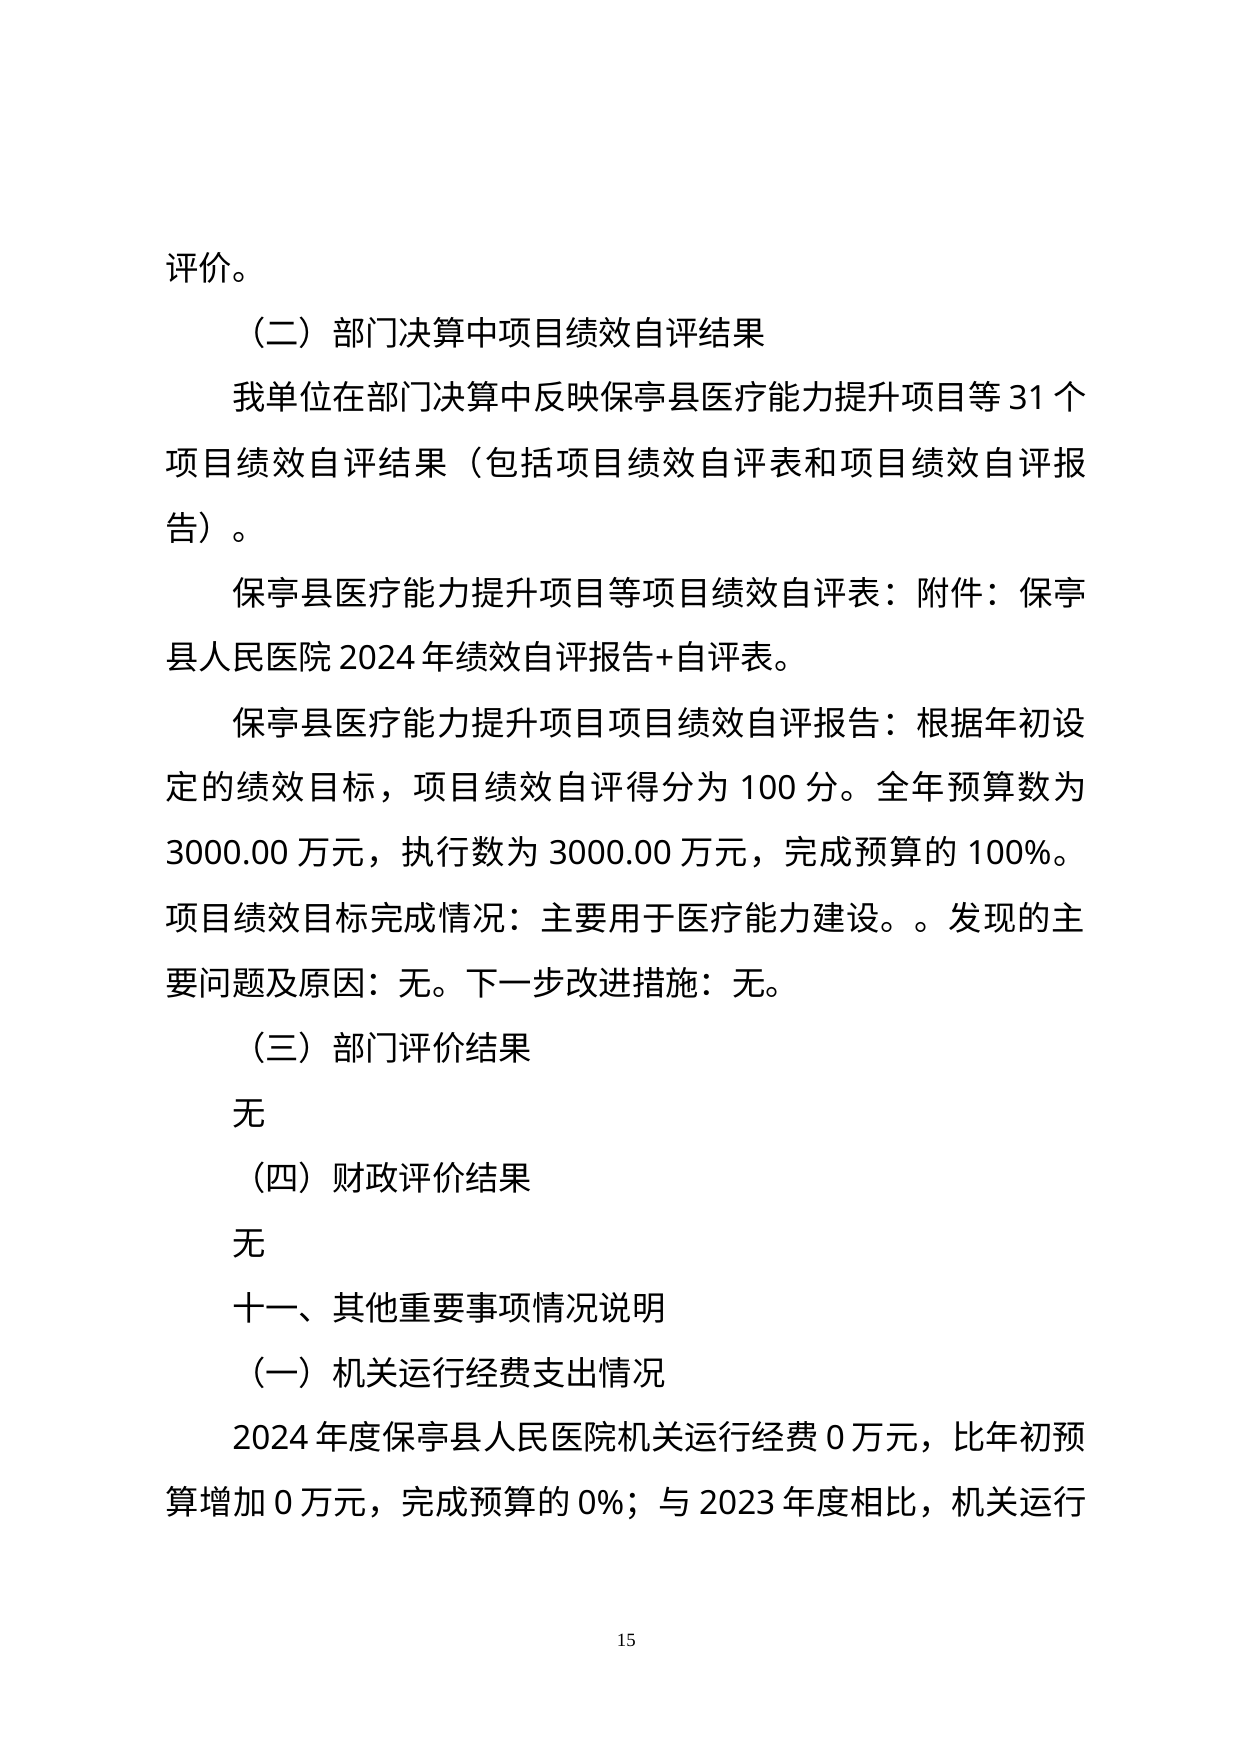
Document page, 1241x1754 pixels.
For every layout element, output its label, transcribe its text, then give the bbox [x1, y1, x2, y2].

text 我单位在部门决算中反映保亭县医疗能力提升项目等31个项目绩效自评结果（包括项目绩效自评表和项目绩效自评报告）。 [165, 363, 1087, 558]
text （四）财政评价结果 [165, 1143, 1087, 1208]
text 保亭县医疗能力提升项目项目绩效自评报告：根据年初设定的绩效目标，项目绩效自评得分为100分。全年预算数为3000.00万元，执行数为3000.00万元，完成预算的100%。项目绩效目标完成情况：主要用于医疗能力建设。。发现的主要问题及原因：无。下一步改进措施：无。 [165, 688, 1087, 1013]
text 保亭县医疗能力提升项目等项目绩效自评表：附件：保亭县人民医院2024年绩效自评报告+自评表。 [165, 558, 1087, 688]
text 十一、其他重要事项情况说明 [165, 1273, 1087, 1338]
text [165, 233, 1087, 298]
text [165, 1403, 1087, 1533]
text 无 [165, 1078, 1087, 1143]
text 无 [165, 1208, 1087, 1273]
text （一）机关运行经费支出情况 [165, 1338, 1087, 1403]
list 部门评价结果 [165, 1013, 1087, 1078]
text （二）部门决算中项目绩效自评结果 [165, 298, 1087, 363]
